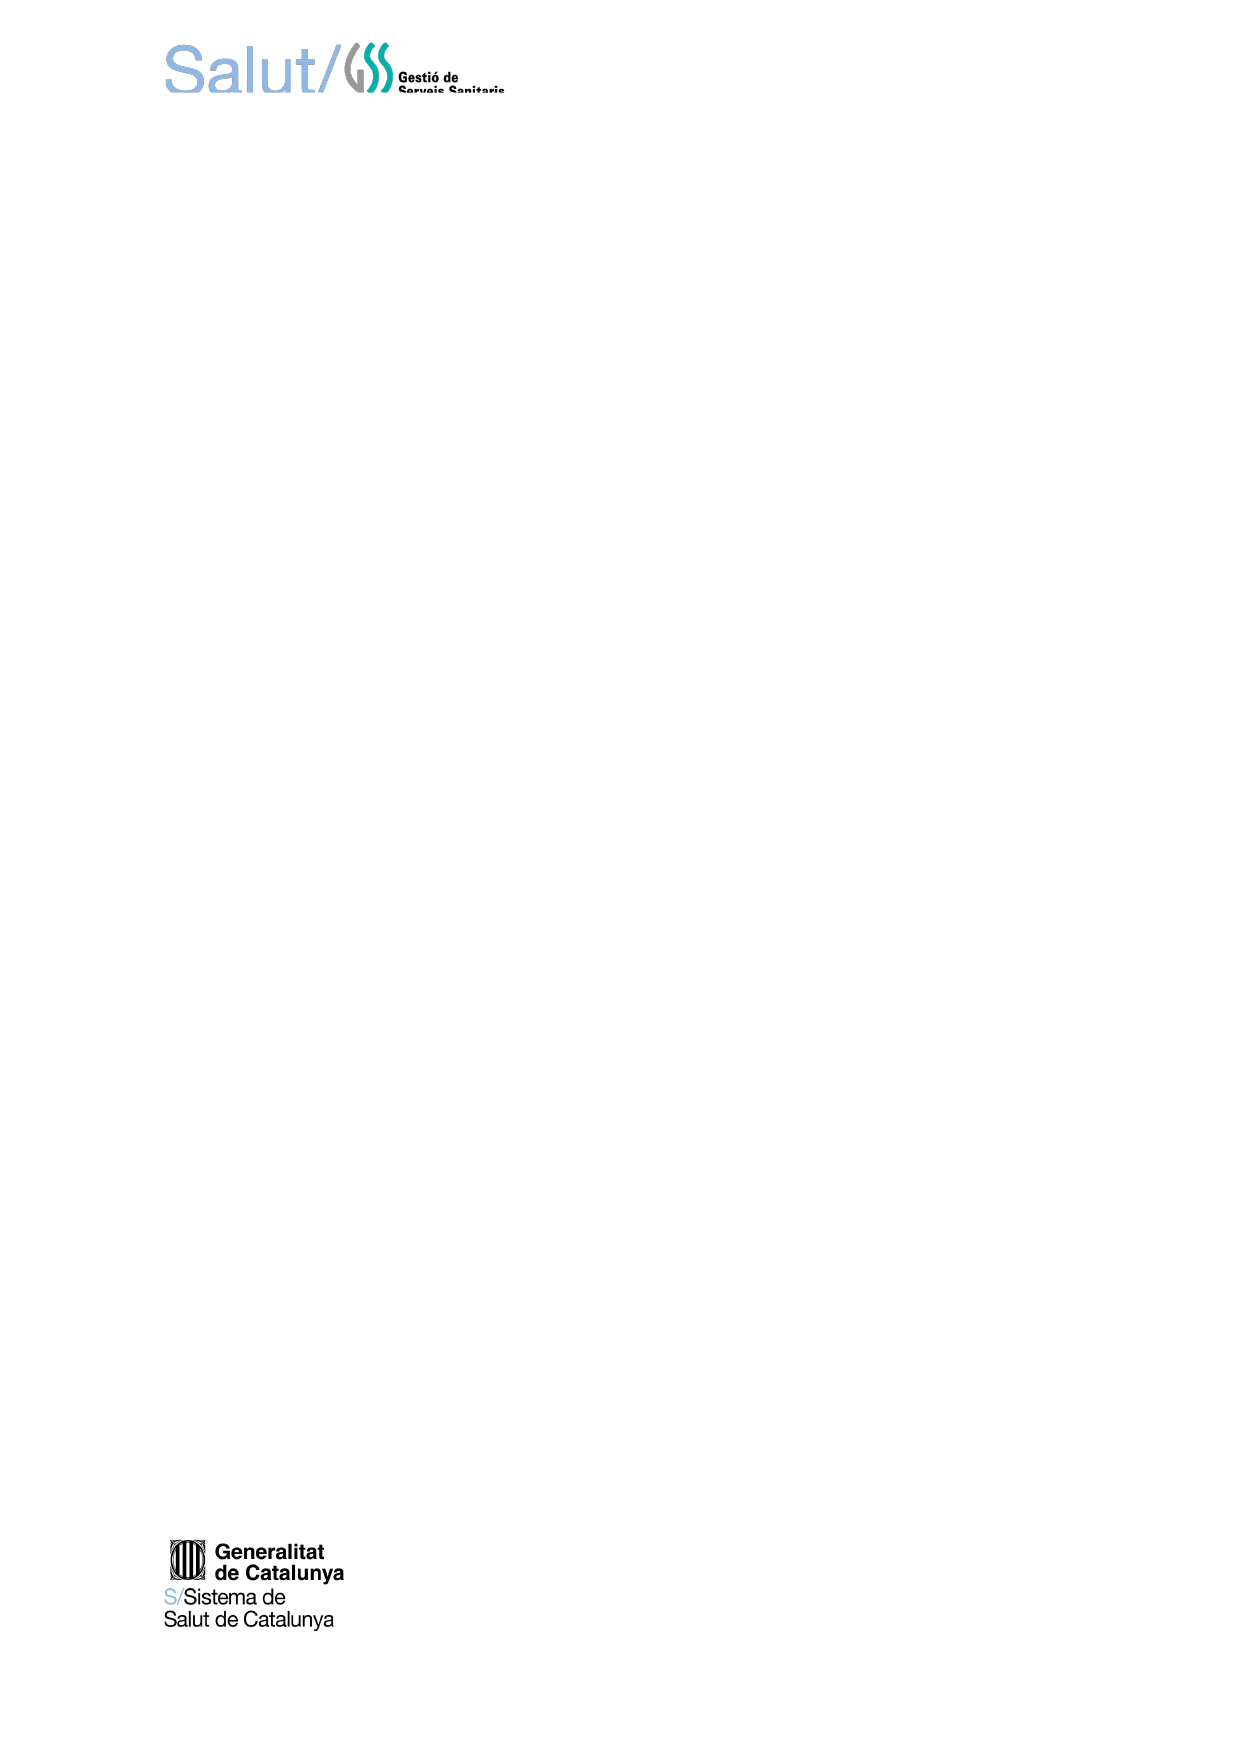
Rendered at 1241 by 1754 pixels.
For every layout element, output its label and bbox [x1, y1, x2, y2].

picture [165, 42, 506, 93]
picture [164, 1535, 350, 1631]
